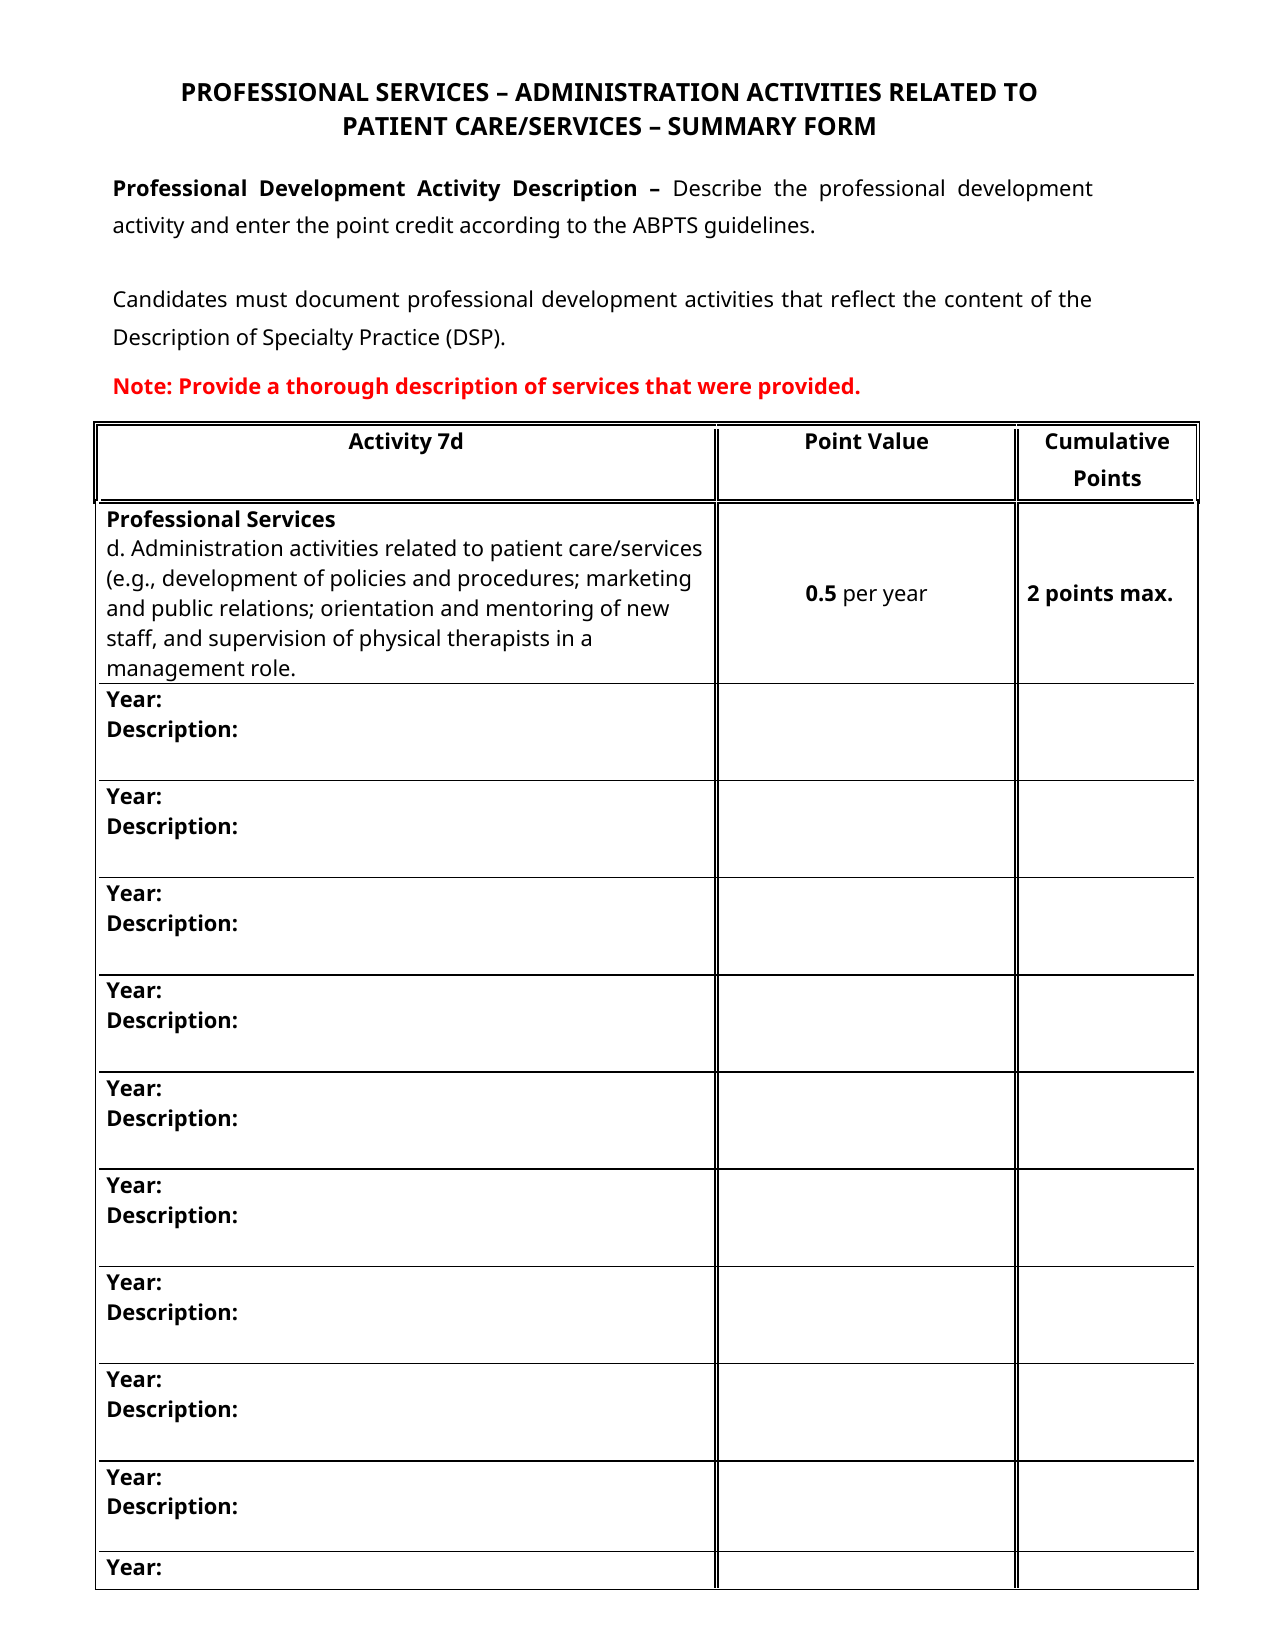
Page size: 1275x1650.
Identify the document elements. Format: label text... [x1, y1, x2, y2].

table_cell Year: Description: [96, 974, 714, 1071]
table_cell [719, 1552, 1014, 1588]
table_cell Year: Description: [96, 780, 714, 877]
table_cell Year: Description: [96, 683, 714, 779]
text Candidates must document professional development activities that reflect the content of the Description of Specialty Practice (DSP). [112, 284, 1093, 351]
table_cell [719, 976, 1014, 1071]
table_cell Year: Description: [96, 1460, 714, 1551]
table_cell Year: Description: [96, 1363, 714, 1460]
table_cell [1019, 1363, 1197, 1460]
table_cell [1019, 1551, 1197, 1588]
table_cell Year: Description: [96, 1168, 714, 1266]
table_cell [1019, 1168, 1197, 1266]
table_header Point Value [716, 423, 1016, 499]
table_cell [719, 878, 1014, 974]
table_cell [1019, 1460, 1197, 1551]
table_cell Year: Description: [96, 877, 714, 974]
table_cell [1019, 1071, 1197, 1168]
table_cell [719, 1267, 1014, 1363]
table_cell [719, 1364, 1014, 1460]
table_cell [1019, 683, 1197, 779]
table_cell [1019, 877, 1197, 974]
table_cell 2 points max. [1016, 499, 1197, 682]
text Professional Development Activity Description – Describe the professional development activity and enter the point credit according to the ABPTS guidelines. [112, 173, 1093, 240]
table_cell [719, 781, 1014, 877]
table_cell [719, 1073, 1014, 1168]
text PATIENT CARE/SERVICES – SUMMARY FORM [75, 109, 1144, 143]
table_header Activity 7d [98, 426, 716, 499]
table_cell [1019, 1266, 1197, 1363]
text Note: Provide a thorough description of services that were provided. [112, 371, 1094, 401]
table_cell [1019, 780, 1197, 877]
text PROFESSIONAL SERVICES – ADMINISTRATION ACTIVITIES RELATED TO [75, 75, 1144, 109]
table_cell Professional Services d. Administration activities related to patient care/services (e.g., development of policies and procedures; marketing and public relations; orientation and mentoring of new staff, and supervision of physical therapists in a management role. [96, 499, 716, 682]
table_cell Year: Description: [96, 1266, 714, 1363]
table_cell Year: Description: [96, 1071, 714, 1168]
table_cell [1019, 974, 1197, 1071]
table_cell Year: Description: [96, 1551, 714, 1588]
table_cell 0.5 per year [719, 504, 1014, 682]
table_cell [719, 1462, 1014, 1551]
table_cell [719, 1170, 1014, 1266]
table_header Cumulative Points [1016, 423, 1198, 499]
table_cell [719, 684, 1014, 779]
